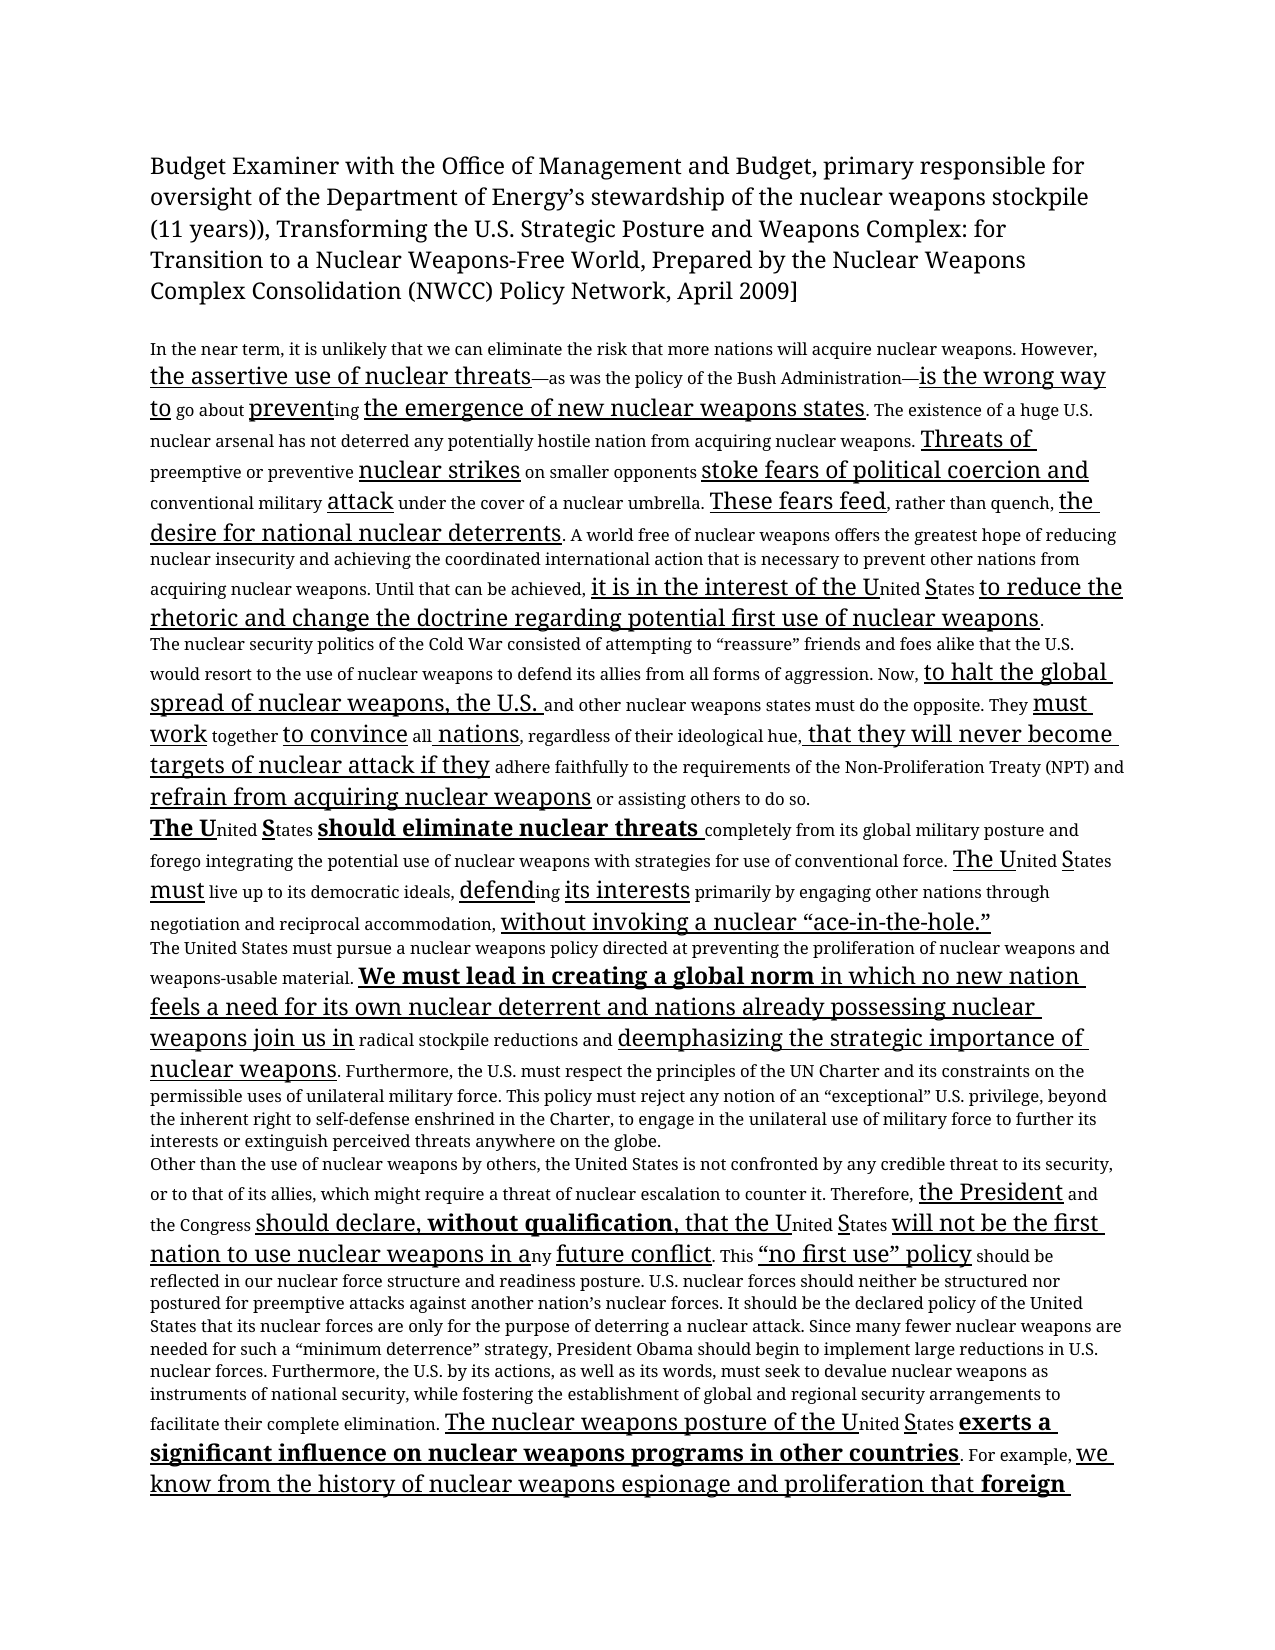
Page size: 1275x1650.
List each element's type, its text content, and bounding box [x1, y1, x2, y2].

text In the near term, it is unlikely that we can eliminate the risk that more nations will acquire nuclear weapons. However, the assertive use of nuclear threats—as was the policy of the Bush Administration—is the wrong way to go about preventing the emergence of new nuclear weapons states. The existence of a huge U.S. nuclear arsenal has not deterred any potentially hostile nation from acquiring nuclear weapons. Threats of preemptive or preventive nuclear strikes on smaller opponents stoke fears of political coercion and conventional military attack under the cover of a nuclear umbrella. These fears feed, rather than quench, the desire for national nuclear deterrents. A world free of nuclear weapons offers the greatest hope of reducing nuclear insecurity and achieving the coordinated international action that is necessary to prevent other nations from acquiring nuclear weapons. Until that can be achieved, it is in the interest of the United States to reduce the rhetoric and change the doctrine regarding potential first use of nuclear weapons. [150, 337, 1125, 633]
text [150, 1153, 1125, 1499]
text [150, 150, 1125, 306]
text The United States must pursue a nuclear weapons policy directed at preventing the proliferation of nuclear weapons and weapons-usable material. We must lead in creating a global norm in which no new nation feels a need for its own nuclear deterrent and nations already possessing nuclear weapons join us in radical stockpile reductions and deemphasizing the strategic importance of nuclear weapons. Furthermore, the U.S. must respect the principles of the UN Charter and its constraints on the permissible uses of unilateral military force. This policy must reject any notion of an “exceptional” U.S. privilege, beyond the inherent right to self-defense enshrined in the Charter, to engage in the unilateral use of military force to further its interests or extinguish perceived threats anywhere on the globe. [150, 937, 1125, 1153]
text The United States should eliminate nuclear threats completely from its global military posture and forego integrating the potential use of nuclear weapons with strategies for use of conventional force. The United States must live up to its democratic ideals, defending its interests primarily by engaging other nations through negotiation and reciprocal accommodation, without invoking a nuclear “ace-in-the-hole.” [150, 812, 1125, 937]
text The nuclear security politics of the Cold War consisted of attempting to “reassure” friends and foes alike that the U.S. would resort to the use of nuclear weapons to defend its allies from all forms of aggression. Now, to halt the global spread of nuclear weapons, the U.S. and other nuclear weapons states must do the opposite. They must work together to convince all nations, regardless of their ideological hue, that they will never become targets of nuclear attack if they adhere faithfully to the requirements of the Non-Proliferation Treaty (NPT) and refrain from acquiring nuclear weapons or assisting others to do so. [150, 633, 1125, 812]
